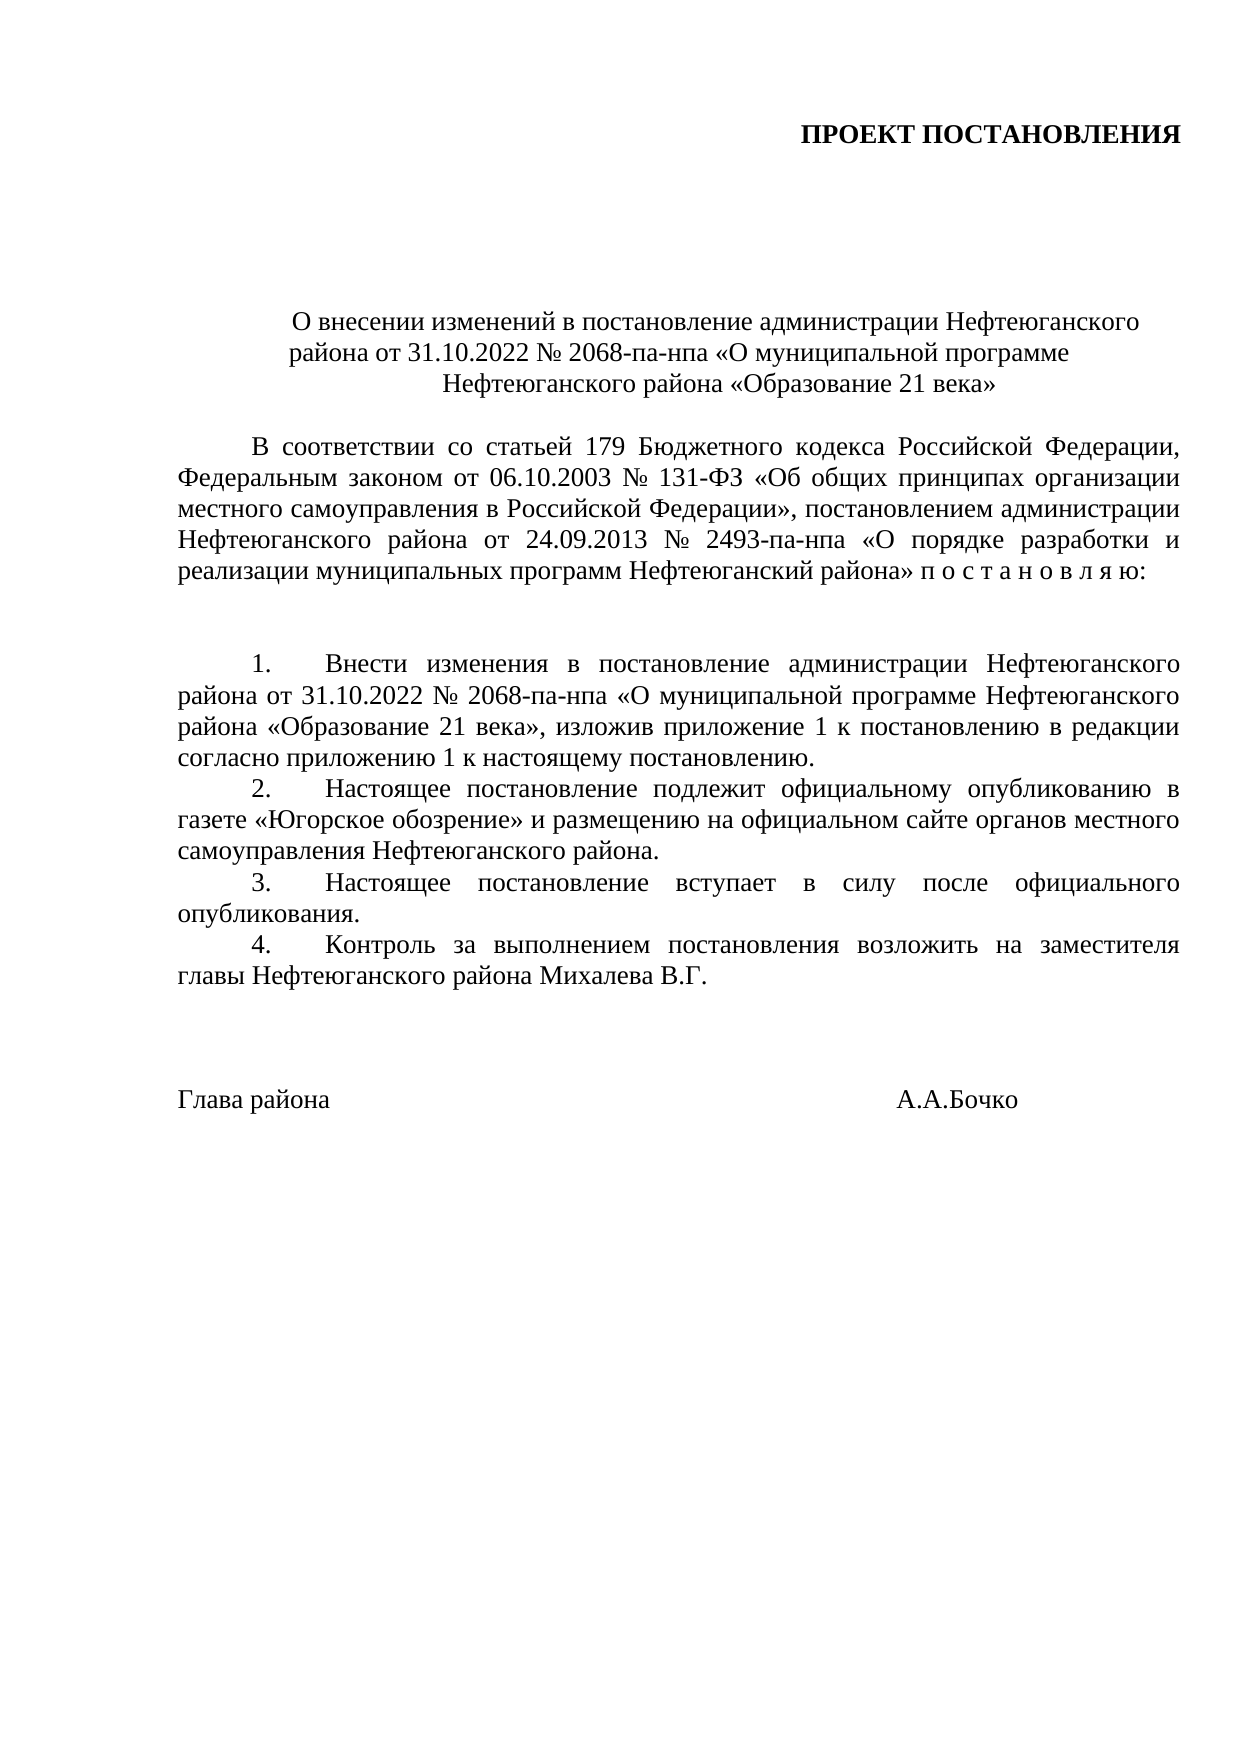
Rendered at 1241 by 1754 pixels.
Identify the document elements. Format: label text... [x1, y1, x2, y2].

text 2. Настоящее постановление подлежит официальному опубликованию в газете «Югорское обозрение» и размещению на официальном сайте органов местного самоуправления Нефтеюганского района. [177, 772, 1181, 866]
text Глава района А.А.Бочко [177, 1084, 1181, 1115]
text О внесении изменений в постановление администрации Нефтеюганского района от 31.10.2022 № 2068-па-нпа «О муниципальной программе [177, 305, 1181, 367]
text 1. Внести изменения в постановление администрации Нефтеюганского района от 31.10.2022 № 2068-па-нпа «О муниципальной программе Нефтеюганского района «Образование 21 века», изложив приложение 1 к постановлению в редакции согласно приложению 1 к настоящему постановлению. [177, 648, 1181, 772]
text Нефтеюганского района «Образование 21 века» [177, 367, 1181, 398]
text 3. Настоящее постановление вступает в силу после официального опубликования. [177, 866, 1181, 928]
text В соответствии со статьей 179 Бюджетного кодекса Российской Федерации, Федеральным законом от 06.10.2003 № 131-ФЗ «Об общих принципах организации местного самоуправления в Российской Федерации», постановлением администрации Нефтеюганского района от 24.09.2013 № 2493-па-нпа «О порядке разработки и реализации муниципальных программ Нефтеюганский района» п о с т а н о в л я ю: [177, 429, 1181, 585]
text 4. Контроль за выполнением постановления возложить на заместителя главы Нефтеюганского района Михалева В.Г. [177, 928, 1181, 990]
text ПРОЕКТ ПОСТАНОВЛЕНИЯ [177, 118, 1181, 149]
